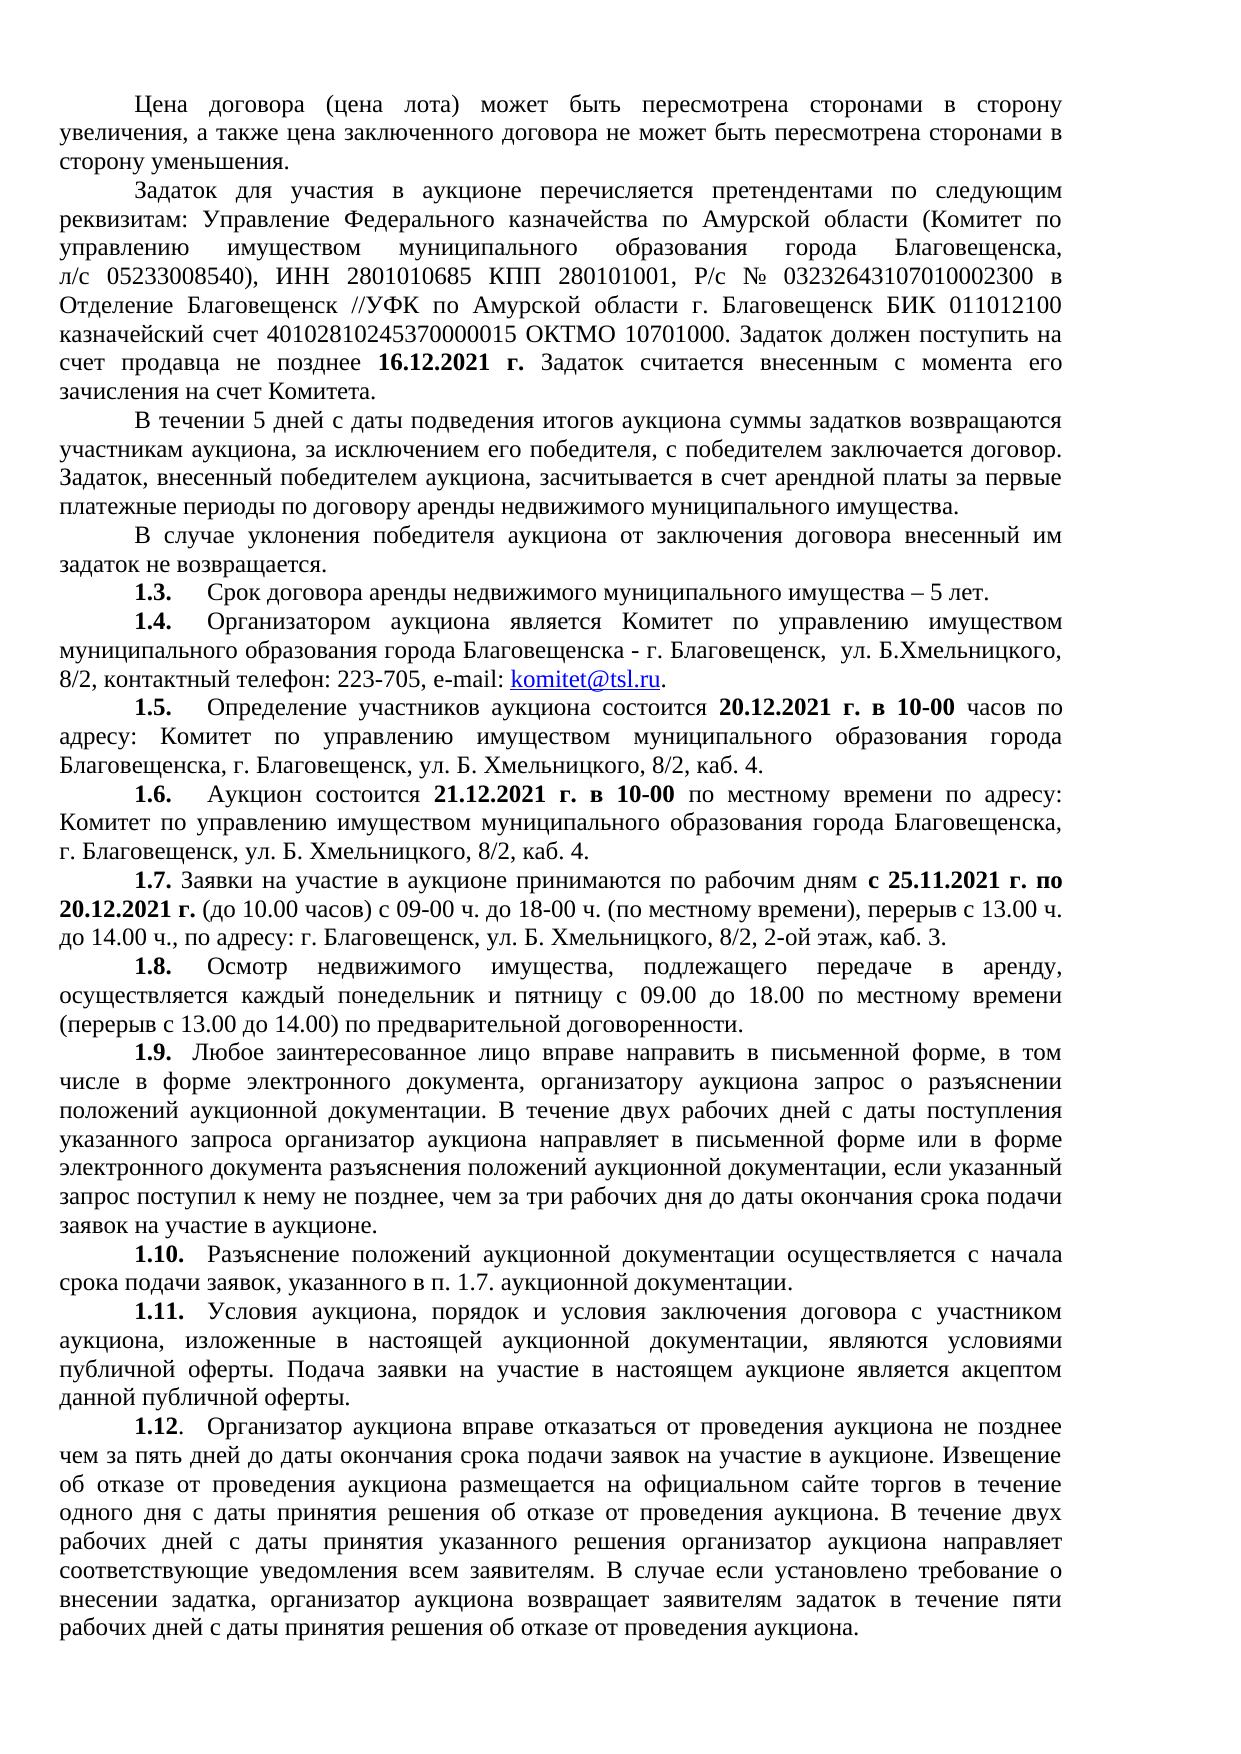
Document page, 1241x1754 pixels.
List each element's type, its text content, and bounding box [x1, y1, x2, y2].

text 1.5. Определение участников аукциона состоится 20.12.2021 г. в 10-00 часов по адресу: Комитет по управлению имуществом муниципального образования города Благовещенска, г. Благовещенск, ул. Б. Хмельницкого, 8/2, каб. 4. [59, 692, 1063, 779]
text 1.9. Любое заинтересованное лицо вправе направить в письменной форме, в том числе в форме электронного документа, организатору аукциона запрос о разъяснении положений аукционной документации. В течение двух рабочих дней с даты поступления указанного запроса организатор аукциона направляет в письменной форме или в форме электронного документа разъяснения положений аукционной документации, если указанный запрос поступил к нему не позднее, чем за три рабочих дня до даты окончания срока подачи заявок на участие в аукционе. [59, 1037, 1063, 1239]
text 1.7. Заявки на участие в аукционе принимаются по рабочим дням с 25.11.2021 г. по 20.12.2021 г. (до 10.00 часов) с 09-00 ч. до 18-00 ч. (по местному времени), перерыв с 13.00 ч. до 14.00 ч., по адресу: г. Благовещенск, ул. Б. Хмельницкого, 8/2, 2-ой этаж, каб. 3. [59, 865, 1063, 951]
text 1.4. Организатором аукциона является Комитет по управлению имуществом муниципального образования города Благовещенска - г. Благовещенск, ул. Б.Хмельницкого, 8/2, контактный телефон: 223-705, e-mail: komitet@tsl.ru. [59, 606, 1063, 692]
text Задаток для участия в аукционе перечисляется претендентами по следующим реквизитам: Управление Федерального казначейства по Амурской области (Комитет по управлению имуществом муниципального образования города Благовещенска, л/с 05233008540), ИНН 2801010685 КПП 280101001, Р/с № 03232643107010002300 в Отделение Благовещенск //УФК по Амурской области г. Благовещенск БИК 011012100 казначейский счет 40102810245370000015 ОКТМО 10701000. Задаток должен поступить на счет продавца не позднее 16.12.2021 г. Задаток считается внесенным с момента его зачисления на счет Комитета. [59, 175, 1063, 405]
text Цена договора (цена лота) может быть пересмотрена сторонами в сторону увеличения, а также цена заключенного договора не может быть пересмотрена сторонами в сторону уменьшения. [59, 89, 1063, 175]
text 1.6. Аукцион состоится 21.12.2021 г. в 10-00 по местному времени по адресу: Комитет по управлению имуществом муниципального образования города Благовещенска, г. Благовещенск, ул. Б. Хмельницкого, 8/2, каб. 4. [59, 779, 1063, 865]
text 1.3. Срок договора аренды недвижимого муниципального имущества – 5 лет. [59, 577, 1063, 606]
text В случае уклонения победителя аукциона от заключения договора внесенный им задаток не возвращается. [59, 520, 1063, 577]
text 1.12. Организатор аукциона вправе отказаться от проведения аукциона не позднее чем за пять дней до даты окончания срока подачи заявок на участие в аукционе. Извещение об отказе от проведения аукциона размещается на официальном сайте торгов в течение одного дня с даты принятия решения об отказе от проведения аукциона. В течение двух рабочих дней с даты принятия указанного решения организатор аукциона направляет соответствующие уведомления всем заявителям. В случае если установлено требование о внесении задатка, организатор аукциона возвращает заявителям задаток в течение пяти рабочих дней с даты принятия решения об отказе от проведения аукциона. [59, 1411, 1063, 1641]
text 1.11. Условия аукциона, порядок и условия заключения договора с участником аукциона, изложенные в настоящей аукционной документации, являются условиями публичной оферты. Подача заявки на участие в настоящем аукционе является акцептом данной публичной оферты. [59, 1296, 1063, 1411]
text 1.8. Осмотр недвижимого имущества, подлежащего передаче в аренду, осуществляется каждый понедельник и пятницу с 09.00 до 18.00 по местному времени (перерыв с 13.00 до 14.00) по предварительной договоренности. [59, 951, 1063, 1037]
text В течении 5 дней с даты подведения итогов аукциона суммы задатков возвращаются участникам аукциона, за исключением его победителя, с победителем заключается договор. Задаток, внесенный победителем аукциона, засчитывается в счет арендной платы за первые платежные периоды по договору аренды недвижимого муниципального имущества. [59, 405, 1063, 520]
text 1.10. Разъяснение положений аукционной документации осуществляется с начала срока подачи заявок, указанного в п. 1.7. аукционной документации. [59, 1239, 1063, 1296]
